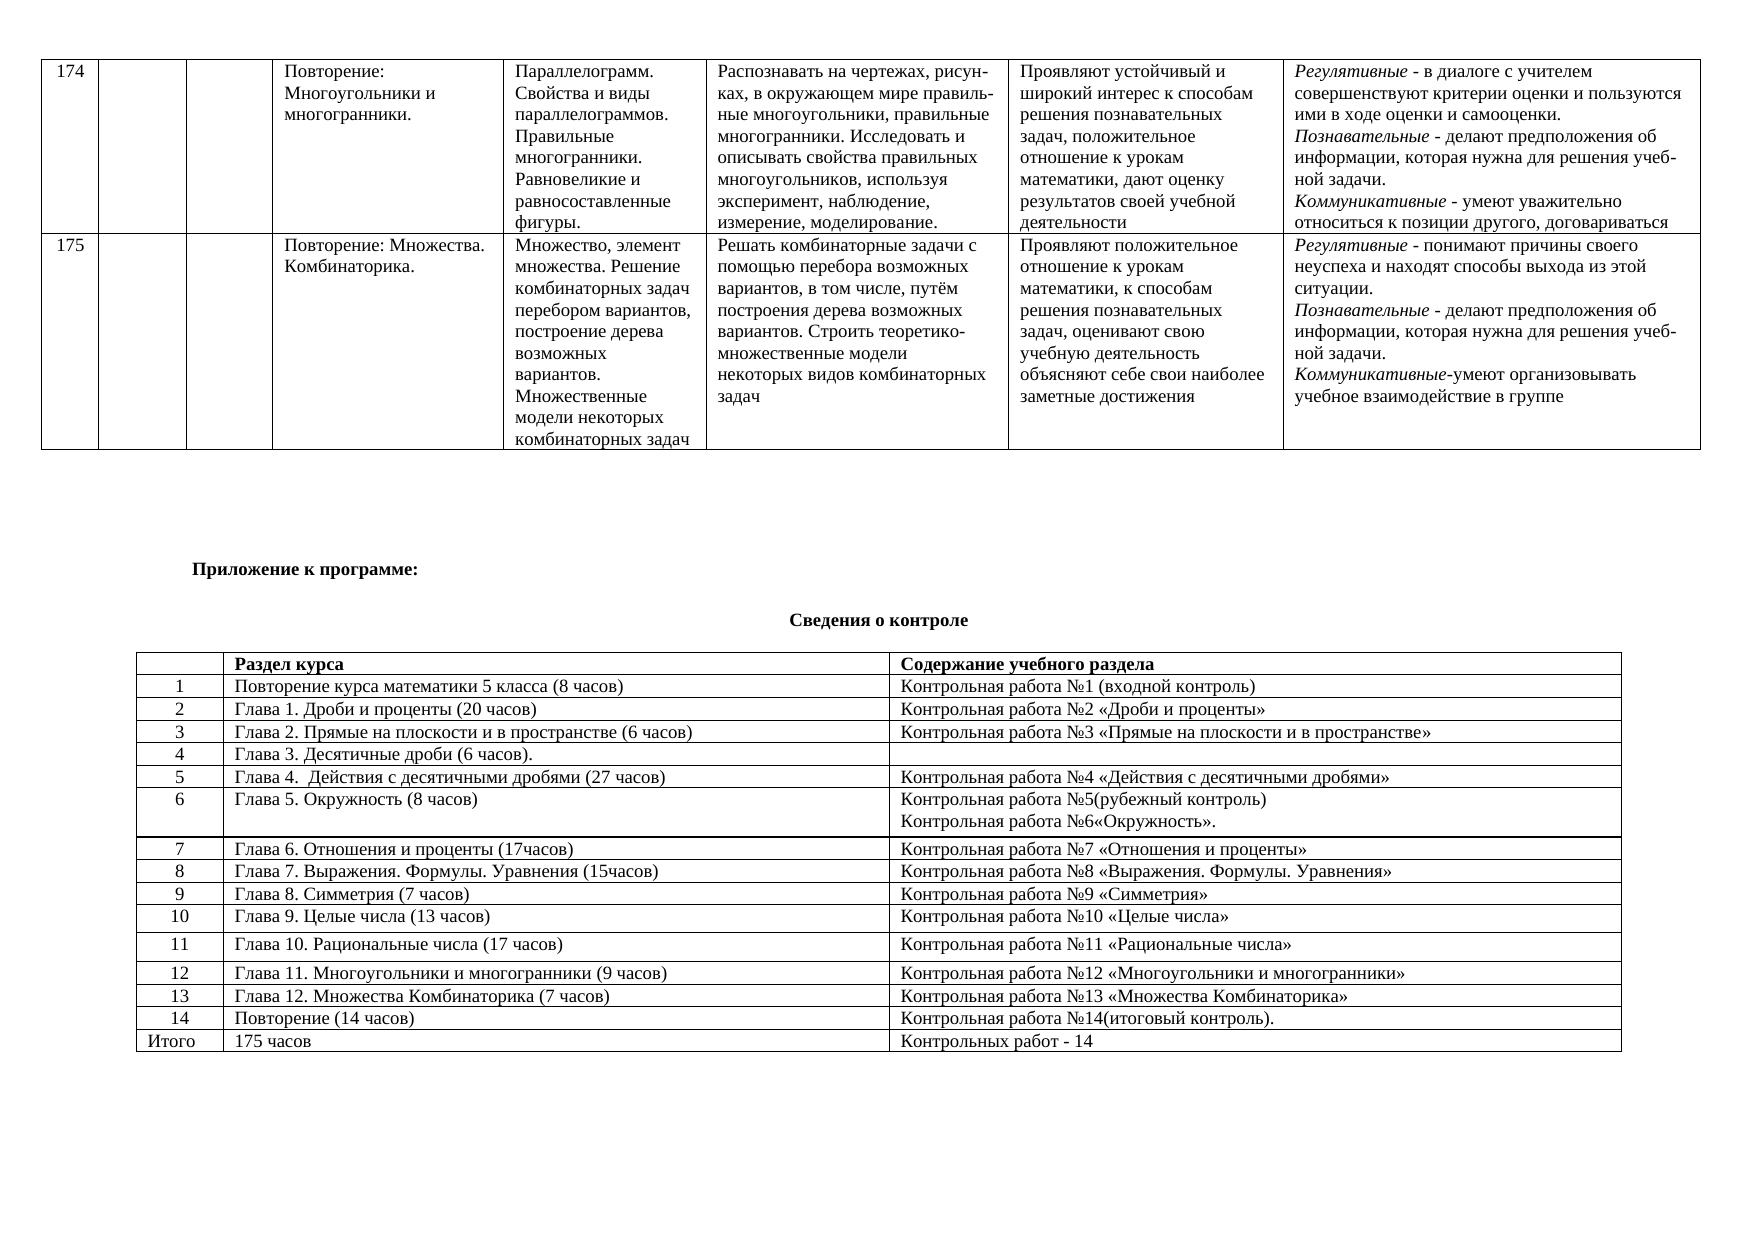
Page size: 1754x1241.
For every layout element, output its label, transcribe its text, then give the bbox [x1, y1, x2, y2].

table_cell 7 [137, 838, 223, 859]
table_cell [890, 743, 1621, 765]
table_cell 3 [137, 721, 223, 742]
table_cell Контрольная работа №1 (входной контроль) [890, 675, 1621, 697]
table_cell Контрольная работа №12 «Многоугольники и многогранники» [890, 962, 1621, 983]
table_cell Контрольная работа №14(итоговый контроль). [890, 1007, 1621, 1029]
table_cell Глава 6. Отношения и проценты (17часов) [224, 838, 889, 859]
table_cell 5 [137, 766, 223, 787]
table_header [137, 653, 223, 674]
table_cell 12 [137, 962, 223, 983]
table_cell Проявляют устойчивый и широкий интерес к способам решения познавательных задач, положительное отношение к урокам математики, дают оценку результатов своей учебной деятельности [1009, 60, 1283, 233]
table_cell Глава 11. Многоугольники и многогранники (9 часов) [224, 962, 889, 983]
table_cell Контрольная работа №7 «Отношения и проценты» [890, 838, 1621, 859]
table_cell Глава 10. Рациональные числа (17 часов) [224, 933, 889, 961]
table_cell 4 [137, 743, 223, 765]
table_cell Контрольная работа №3 «Прямые на плоскости и в пространстве» [890, 721, 1621, 742]
table_cell Глава 7. Выражения. Формулы. Уравнения (15часов) [224, 860, 889, 882]
table_cell Множество, элемент множества. Решение комбинаторных задач перебором вариантов, построение дерева возможных вариантов. Множественные модели некоторых комбинаторных задач [504, 234, 706, 449]
table_cell 10 [137, 905, 223, 932]
table_cell Повторение курса математики 5 класса (8 часов) [224, 675, 889, 697]
table_cell Повторение: Многоугольники и многогранники. [273, 60, 503, 233]
table_cell Контрольная работа №8 «Выражения. Формулы. Уравнения» [890, 860, 1621, 882]
table_cell Контрольная работа №13 «Множества Комбинаторика» [890, 985, 1621, 1006]
table_cell Контрольная работа №10 «Целые числа» [890, 905, 1621, 932]
table_cell Контрольных работ - 14 [890, 1030, 1621, 1051]
text Сведения о контроле [118, 608, 1639, 630]
table_cell Контрольная работа №9 «Симметрия» [890, 883, 1621, 904]
table_cell Глава 9. Целые числа (13 часов) [224, 905, 889, 932]
table_cell [187, 60, 272, 233]
table_cell [99, 234, 186, 449]
table_header Содержание учебного раздела [890, 653, 1621, 674]
table_cell Контрольная работа №11 «Рациональные числа» [890, 933, 1621, 961]
table_cell Контрольная работа №5(рубежный контроль) Контрольная работа №6«Окружность». [890, 788, 1621, 836]
table_cell 11 [137, 933, 223, 961]
table_cell 1 [137, 675, 223, 697]
table_cell Повторение: Множества. Комбинаторика. [273, 234, 503, 449]
table_cell Глава 1. Дроби и проценты (20 часов) [224, 698, 889, 719]
table_cell Регулятивные - в диалоге с учителем совершенствуют критерии оценки и пользуются ими в ходе оценки и самооценки. Познавательные - делают предположения об информации, которая нужна для решения учебной задачи. Коммуникативные - умеют уважительно относиться к позиции другого, договариваться [1284, 60, 1700, 233]
table_cell Глава 8. Симметрия (7 часов) [224, 883, 889, 904]
table_cell [187, 234, 272, 449]
table_cell Регулятивные - понимают причины своего неуспеха и находят способы выхода из этой ситуации. Познавательные - делают предположения об информации, которая нужна для решения учебной задачи. Коммуникативные-умеют организовывать учебное взаимодействие в группе [1284, 234, 1700, 449]
table_cell [99, 60, 186, 233]
table_cell 175 [42, 234, 98, 449]
table_cell Глава 5. Окружность (8 часов) [224, 788, 889, 836]
table_cell 13 [137, 985, 223, 1006]
table_cell Проявляют положительное отношение к урокам математики, к способам решения познавательных задач, оценивают свою учебную деятельность объясняют себе свои наиболее заметные достижения [1009, 234, 1283, 449]
table_cell Распознавать на чертежах, рисунках, в окружающем мире правильные многоугольники, правильные многогранники. Исследовать и описывать свойства правильных многоугольников, используя эксперимент, наблюдение, измерение, моделирование. [707, 60, 1008, 233]
table_cell Глава 4. Действия с десятичными дробями (27 часов) [224, 766, 889, 787]
table_cell Контрольная работа №2 «Дроби и проценты» [890, 698, 1621, 719]
table_cell Контрольная работа №4 «Действия с десятичными дробями» [890, 766, 1621, 787]
table_cell 174 [42, 60, 98, 233]
table_cell 175 часов [224, 1030, 889, 1051]
table_cell Глава 2. Прямые на плоскости и в пространстве (6 часов) [224, 721, 889, 742]
table_cell Параллелограмм. Свойства и виды параллелограммов. Правильные многогранники. Равновеликие и равносоставленные фигуры. [504, 60, 706, 233]
table_cell Глава 3. Десятичные дроби (6 часов). [224, 743, 889, 765]
table_cell Глава 12. Множества Комбинаторика (7 часов) [224, 985, 889, 1006]
table_cell 2 [137, 698, 223, 719]
table_cell 6 [137, 788, 223, 836]
table_cell 8 [137, 860, 223, 882]
table_cell 14 [137, 1007, 223, 1029]
text Приложение к программе: [118, 558, 1639, 580]
table_cell Повторение (14 часов) [224, 1007, 889, 1029]
table_header Раздел курса [224, 653, 889, 674]
table_cell Решать комбинаторные задачи с помощью перебора возможных вариантов, в том числе, путём построения дерева возможных вариантов. Строить теоретико-множественные модели некоторых видов комбинаторных задач [707, 234, 1008, 449]
table_cell Итого [137, 1030, 223, 1051]
table_cell 9 [137, 883, 223, 904]
